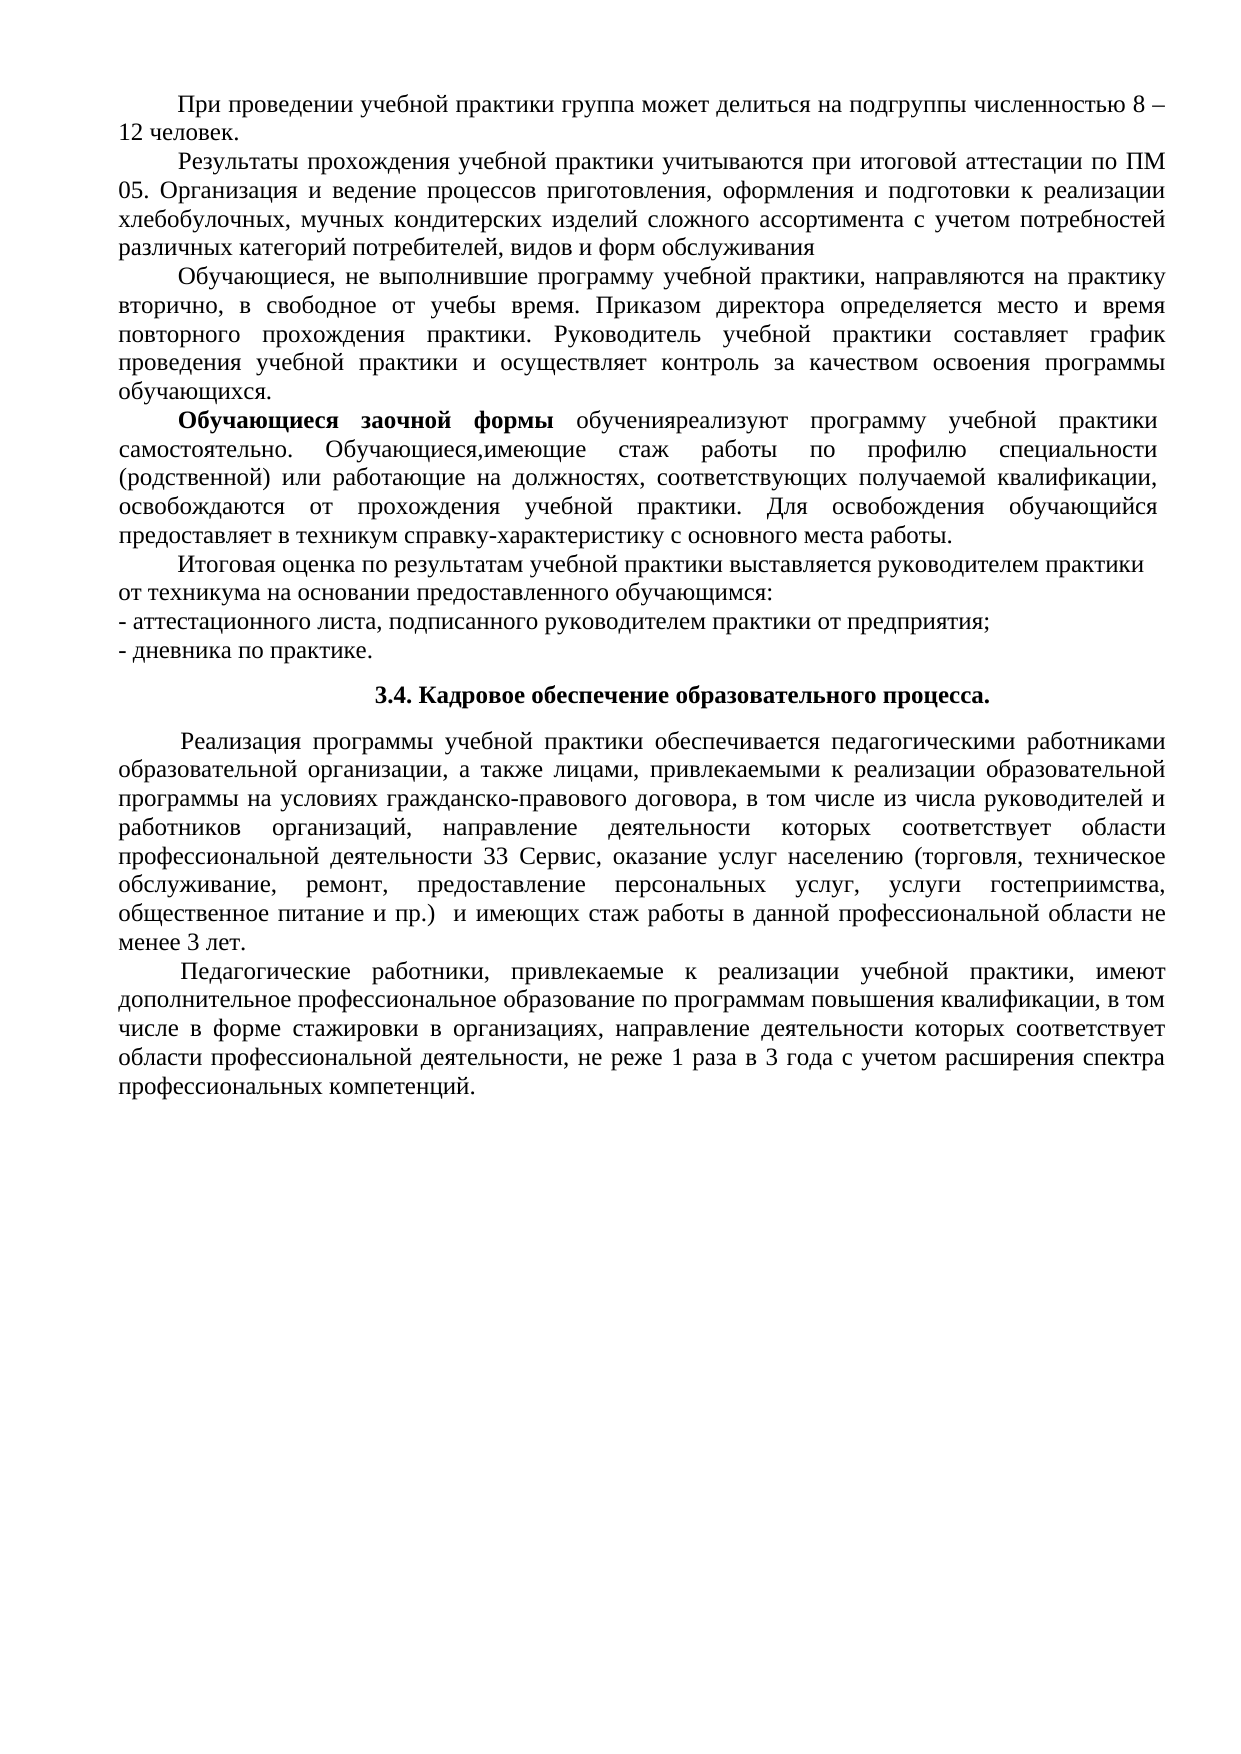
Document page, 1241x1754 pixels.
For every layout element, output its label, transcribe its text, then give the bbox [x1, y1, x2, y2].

text Педагогические работники, привлекаемые к реализации учебной практики, имеют дополнительное профессиональное образование по программам повышения квалификации, в том числе в форме стажировки в организациях, направление деятельности которых соответствует области профессиональной деятельности, не реже 1 раза в 3 года с учетом расширения спектра профессиональных компетенций. [118, 956, 1167, 1099]
text При проведении учебной практики группа может делиться на подгруппы численностью 8 – 12 человек. [118, 89, 1166, 146]
text - аттестационного листа, подписанного руководителем практики от предприятия; [118, 606, 1167, 635]
text Реализация программы учебной практики обеспечивается педагогическими работниками образовательной организации, а также лицами, привлекаемыми к реализации образовательной программы на условиях гражданско-правового договора, в том числе из числа руководителей и работников организаций, направление деятельности которых соответствует области профессиональной деятельности 33 Сервис, оказание услуг населению (торговля, техническое обслуживание, ремонт, предоставление персональных услуг, услуги гостеприимства, общественное питание и пр.) и имеющих стаж работы в данной профессиональной области не менее 3 лет. [118, 726, 1167, 956]
text Обучающиеся заочной формы обученияреализуют программу учебной практики самостоятельно. Обучающиеся,имеющие стаж работы по профилю специальности (родственной) или работающие на должностях, соответствующих получаемой квалификации, освобождаются от прохождения учебной практики. Для освобождения обучающийся предоставляет в техникум справку-характеристику с основного места работы. [119, 405, 1158, 549]
text Обучающиеся, не выполнившие программу учебной практики, направляются на практику вторично, в свободное от учебы время. Приказом директора определяется место и время повторного прохождения практики. Руководитель учебной практики составляет график проведения учебной практики и осуществляет контроль за качеством освоения программы обучающихся. [118, 261, 1167, 405]
text - дневника по практике. [118, 635, 1167, 664]
text Результаты прохождения учебной практики учитываются при итоговой аттестации по ПМ 05. Организация и ведение процессов приготовления, оформления и подготовки к реализации хлебобулочных, мучных кондитерских изделий сложного ассортимента с учетом потребностей различных категорий потребителей, видов и форм обслуживания [118, 146, 1167, 261]
text 3.4. Кадровое обеспечение образовательного процесса. [374, 680, 1167, 709]
text Итоговая оценка по результатам учебной практики выставляется руководителем практики от техникума на основании предоставленного обучающимся: [118, 549, 1167, 606]
